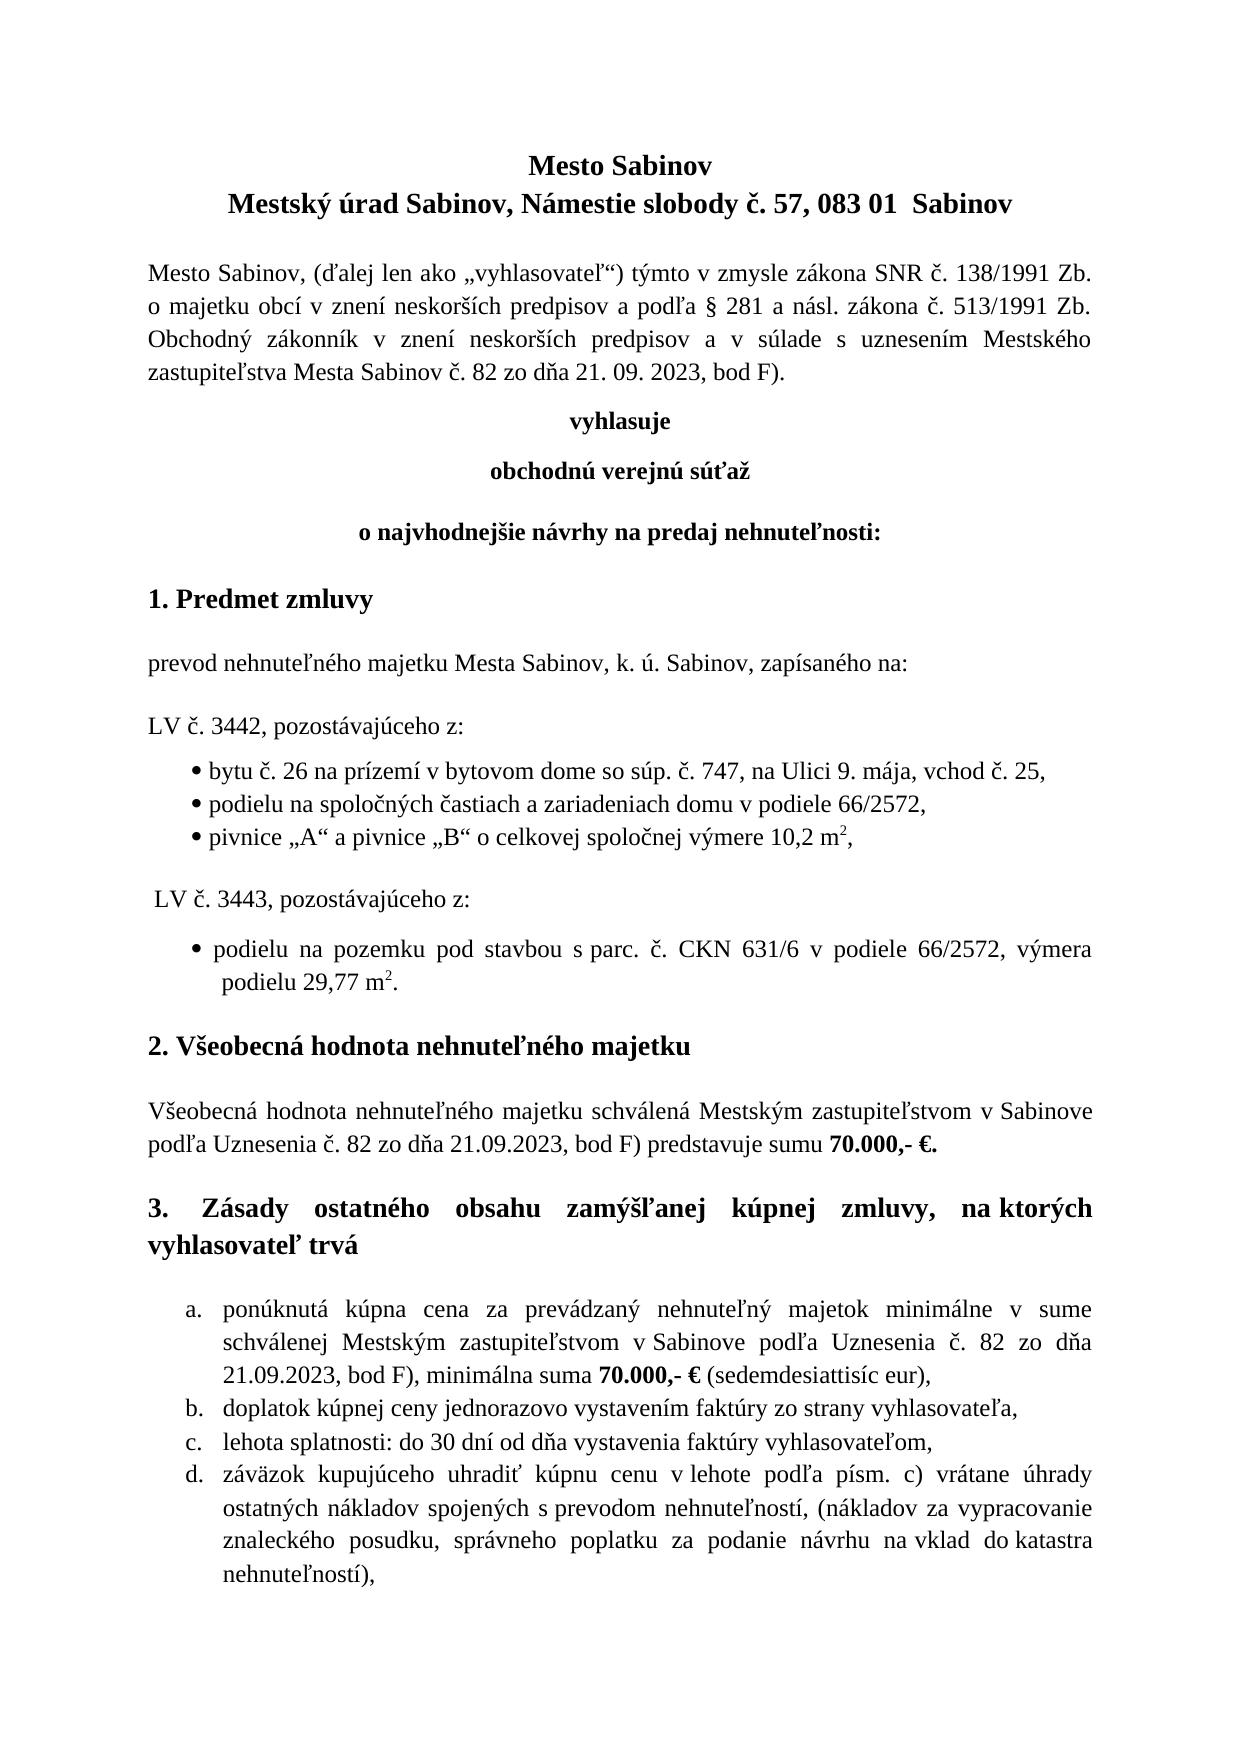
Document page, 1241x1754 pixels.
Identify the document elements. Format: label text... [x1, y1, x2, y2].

text Mestský úrad Sabinov, Námestie slobody č. 57, 083 01 Sabinov [148, 186, 1093, 220]
text 1. Predmet zmluvy [148, 582, 1093, 614]
text Mesto Sabinov, (ďalej len ako „vyhlasovateľ“) týmto v zmysle zákona SNR č. 138/1991 Zb. o majetku obcí v znení neskorších predpisov a podľa § násl. zákona č. 513/1991 Zb. Obchodný zákonník v znení neskorších predpisov a v súlade s uznesením Mestského zastupiteľstva Mesta Sabinov č. 82 zo dňa 21. 09. 2023, bod F). [148, 258, 1093, 386]
text prevod nehnuteľného majetku Mesta Sabinov, k. ú. Sabinov, zapísaného na: [148, 648, 1093, 677]
text pivnice „A“ a pivnice „B“ o celkovej spoločnej výmere 10,2 m2, [148, 822, 1093, 851]
list záväzok kupujúceho uhradiť kúpnu cenu v lehote podľa písm. c) vrátane úhrady ostatných nákladov spojených s prevodom nehnuteľností, (nákladov za vypracovanie znaleckého posudku, správneho poplatku za podanie návrhu na vklad do katastra nehnuteľností), [185, 1459, 1093, 1587]
text podielu na spoločných častiach a zariadeniach domu v podiele 66/2572, [148, 789, 1093, 818]
text 2. Všeobecná hodnota nehnuteľného majetku [148, 1029, 1093, 1062]
text bytu č. 26 na prízemí v bytovom dome so súp. č. 747, na Ulici 9. mája, vchod č. 25, [192, 756, 1093, 785]
text o najvhodnejšie návrhy na predaj nehnuteľnosti: [148, 517, 1093, 546]
list doplatok kúpnej ceny jednorazovo vystavením faktúry zo strany vyhlasovateľa, [185, 1393, 1093, 1422]
text obchodnú verejnú súťaž [148, 456, 1093, 485]
list lehota splatnosti: do 30 dní od dňa vystavenia faktúry vyhlasovateľom, [185, 1427, 1093, 1455]
text Všeobecná hodnota nehnuteľného majetku schválená Mestským zastupiteľstvom v Sabinove podľa Uznesenia č. 82 zo dňa 21.09.2023, bod F) predstavuje sumu 70.000,- €. [148, 1096, 1093, 1157]
text LV č. 3443, pozostávajúceho z: [148, 884, 1093, 913]
text 3. Zásady ostatného obsahu zamýšľanej kúpnej zmluvy, na ktorých vyhlasovateľ trvá [148, 1191, 1093, 1261]
text podielu na pozemku pod stavbou s parc. č. CKN 631/6 v podiele 66/2572, výmera podielu 29,77 m2. [192, 934, 1093, 996]
text LV č. 3442, pozostávajúceho z: [148, 711, 1093, 739]
list ponúknutá kúpna cena za prevádzaný nehnuteľný majetok minimálne v sume schválenej Mestským zastupiteľstvom v Sabinove podľa Uznesenia č. 82 zo dňa 21.09.2023, bod F), minimálna suma 70.000,- € (sedemdesiattisíc eur), [185, 1294, 1093, 1389]
text Mesto Sabinov [148, 148, 1093, 181]
text vyhlasuje [148, 406, 1093, 435]
